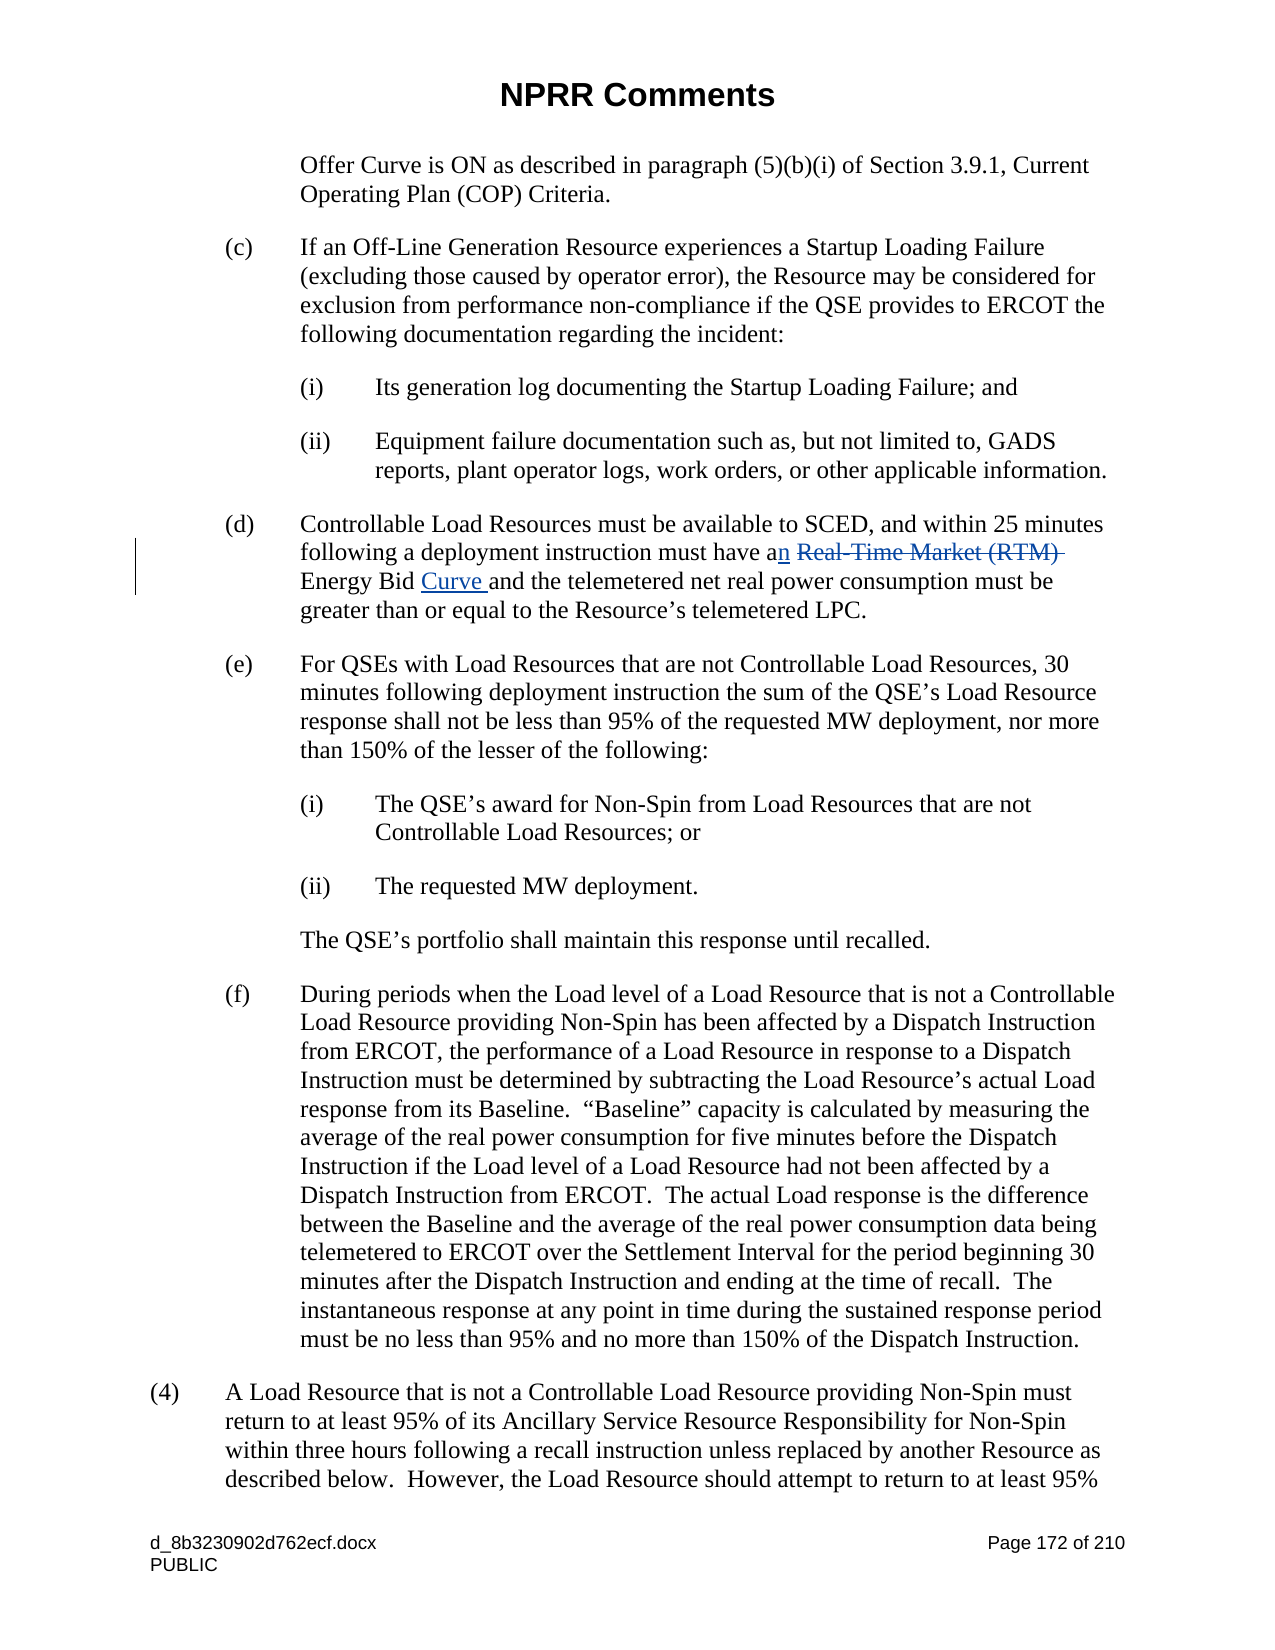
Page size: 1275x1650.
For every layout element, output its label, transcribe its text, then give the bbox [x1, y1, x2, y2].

text (ii) Equipment failure documentation such as, but not limited to, GADS reports, plant operator logs, work orders, or other applicable information. [300, 426, 1125, 484]
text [150, 1377, 1125, 1492]
text (ii) The requested MW deployment. [300, 871, 1125, 900]
text (i) The QSE’s award for Non-Spin from Load Resources that are not Controllable Load Resources; or [300, 789, 1125, 846]
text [225, 150, 1125, 207]
text The QSE’s portfolio shall maintain this response until recalled. [225, 925, 1125, 954]
text (e) For QSEs with Load Resources that are not Controllable Load Resources, 30 minutes following deployment instruction the sum of the QSE’s Load Resource response shall not be less than 95% of the requested MW deployment, nor more than 150% of the lesser of the following: [225, 649, 1125, 764]
text (f) During periods when the Load level of a Load Resource that is not a Controllable Load Resource providing Non-Spin has been affected by a Dispatch Instruction from ERCOT, the performance of a Load Resource in response to a Dispatch Instruction must be determined by subtracting the Load Resource’s actual Load response from its Baseline. “Baseline” capacity is calculated by measuring the average of the real power consumption for five minutes before the Dispatch Instruction if the Load level of a Load Resource had not been affected by a Dispatch Instruction from ERCOT. The actual Load response is the difference between the Baseline and the average of the real power consumption data being telemetered to ERCOT over the Settlement Interval for the period beginning 30 minutes after the Dispatch Instruction and ending at the time of recall. The instantaneous response at any point in time during the sustained response period must be no less than 95% and no more than 150% of the Dispatch Instruction. [225, 979, 1125, 1352]
text (d) Controllable Load Resources must be available to SCED, and within 25 minutes following a deployment instruction must have a Energy Bid and the telemetered net real power consumption must be greater than or equal to the Resource’s telemetered LPC. [225, 509, 1125, 624]
text (c) If an Off-Line Generation Resource experiences a Startup Loading Failure (excluding those caused by operator error), the Resource may be considered for exclusion from performance non-compliance if the QSE provides to ERCOT the following documentation regarding the incident: [225, 232, 1125, 347]
text (i) Its generation log documenting the Startup Loading Failure; and [300, 372, 1125, 401]
